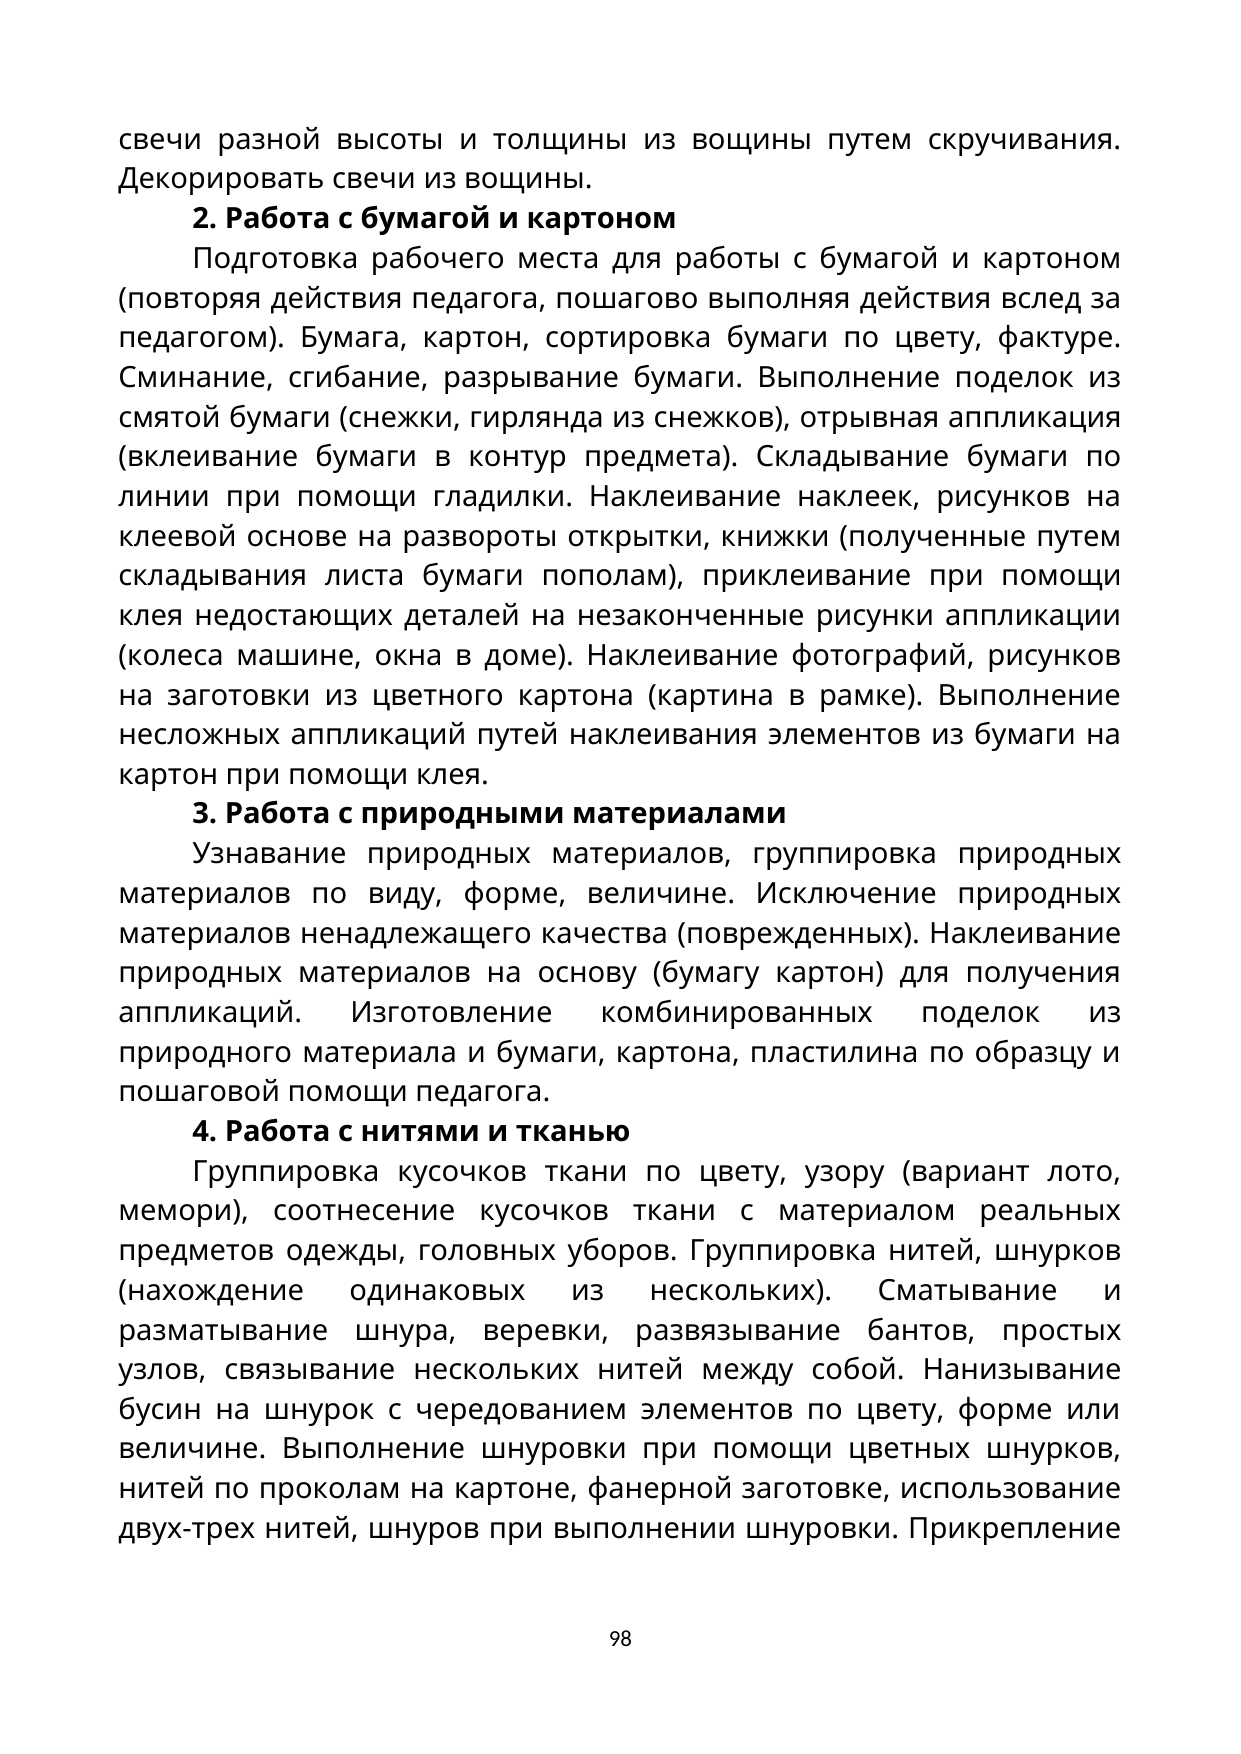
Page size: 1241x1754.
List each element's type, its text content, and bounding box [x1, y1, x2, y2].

text 3. Работа с природными материалами [118, 793, 1122, 832]
text Подготовка рабочего места для работы с бумагой и картоном (повторяя действия педагога, пошагово выполняя действия вслед за педагогом). Бумага, картон, сортировка бумаги по цвету, фактуре. Сминание, сгибание, разрывание бумаги. Выполнение поделок из смятой бумаги (снежки, гирлянда из снежков), отрывная аппликация (вклеивание бумаги в контур предмета). Складывание бумаги по линии при помощи гладилки. Наклеивание наклеек, рисунков на клеевой основе на развороты открытки, книжки (полученные путем складывания листа бумаги пополам), приклеивание при помощи клея недостающих деталей на незаконченные рисунки аппликации (колеса машине, окна в доме). Наклеивание фотографий, рисунков на заготовки из цветного картона (картина в рамке). Выполнение несложных аппликаций путей наклеивания элементов из бумаги на картон при помощи клея. [118, 237, 1122, 793]
text 4. Работа с нитями и тканью [118, 1110, 1122, 1150]
text Узнавание природных материалов, группировка природных материалов по виду, форме, величине. Исключение природных материалов ненадлежащего качества (поврежденных). Наклеивание природных материалов на основу (бумагу картон) для получения аппликаций. Изготовление комбинированных поделок из природного материала и бумаги, картона, пластилина по образцу и пошаговой помощи педагога. [118, 832, 1122, 1110]
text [118, 118, 1122, 197]
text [118, 1150, 1122, 1547]
text 2. Работа с бумагой и картоном [118, 197, 1122, 237]
